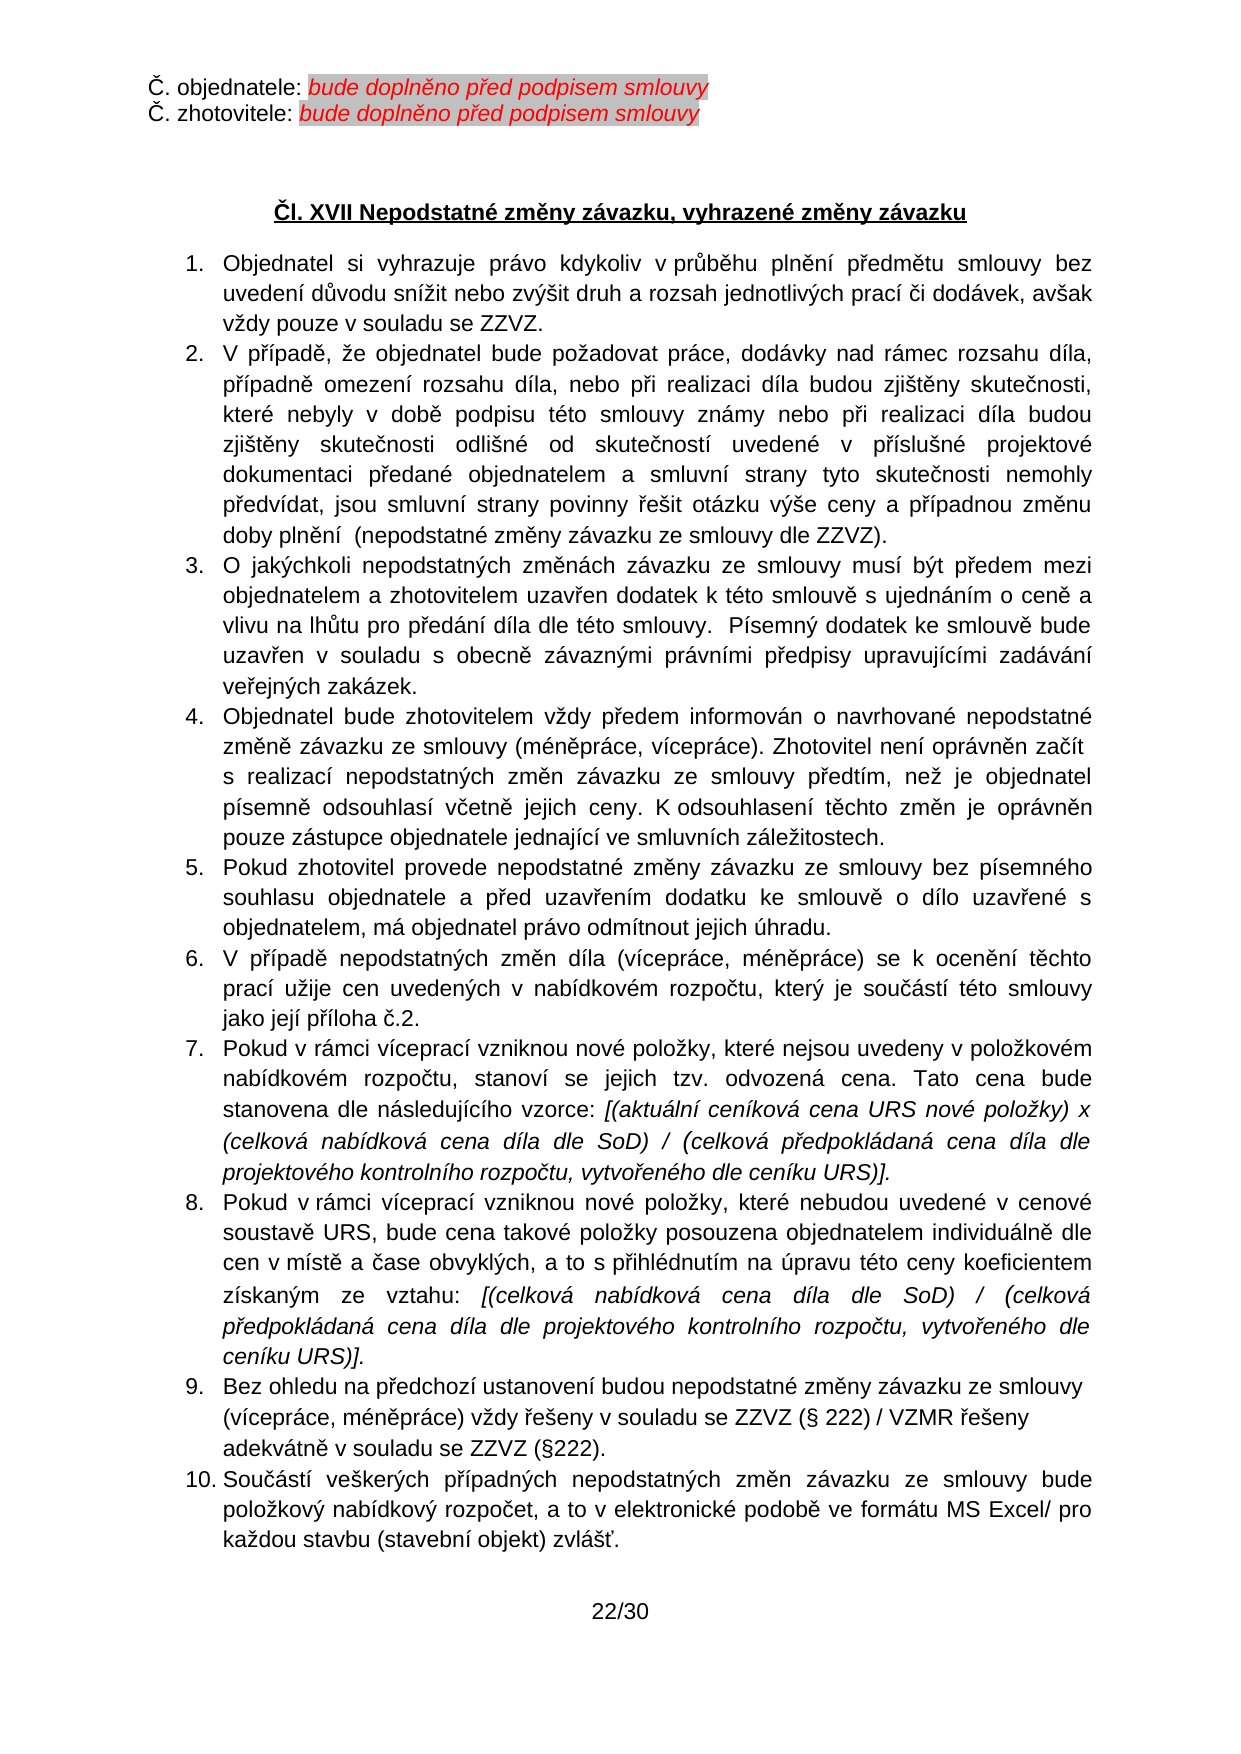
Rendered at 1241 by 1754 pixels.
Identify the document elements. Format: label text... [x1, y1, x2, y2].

list Pokud v rámci víceprací vzniknou nové položky, které nejsou uvedeny v položkovém nabídkovém rozpočtu, stanoví se jejich tzv. odvozená cena. Tato cena bude stanovena dle následujícího vzorce: [(aktuální ceníková cena URS nové položky) x (celková nabídková cena díla dle SoD) / (celková předpokládaná cena díla dle projektového kontrolního rozpočtu, vytvořeného dle ceníku URS)]. [185, 1035, 1093, 1185]
list O jakýchkoli nepodstatných změnách závazku ze smlouvy musí být předem mezi objednatelem a zhotovitelem uzavřen dodatek k této smlouvě s ujednáním o ceně a vlivu na lhůtu pro předání díla dle této smlouvy. Písemný dodatek ke smlouvě bude uzavřen v souladu s obecně závaznými právními předpisy upravujícími zadávání veřejných zakázek. [185, 552, 1093, 699]
text Čl. XVII Nepodstatné změny závazku, vyhrazené změny závazku [148, 199, 1093, 225]
list V případě nepodstatných změn díla (vícepráce, méněpráce) se k ocenění těchto prací užije cen uvedených v nabídkovém rozpočtu, který je součástí této smlouvy jako její příloha č.2. [185, 944, 1093, 1031]
list Pokud v rámci víceprací vzniknou nové položky, které nebudou uvedené v cenové soustavě URS, bude cena takové položky posouzena objednatelem individuálně dle cen v místě a čase obvyklých, a to s přihlédnutím na úpravu této ceny koeficientem získaným ze vztahu: [(celková nabídková cena díla dle SoD) / (celková předpokládaná cena díla dle projektového kontrolního rozpočtu, vytvořeného dle ceníku URS)]. [185, 1189, 1093, 1369]
list Součástí veškerých případných nepodstatných změn závazku ze smlouvy bude položkový nabídkový rozpočet, a to v elektronické podobě ve formátu MS Excel/ pro každou stavbu (stavební objekt) zvlášť. [185, 1466, 1093, 1552]
list Objednatel bude zhotovitelem vždy předem informován o navrhované nepodstatné změně závazku ze smlouvy (méněpráce, vícepráce). Zhotovitel není oprávněn začít s realizací nepodstatných změn závazku ze smlouvy předtím, než je objednatel písemně odsouhlasí včetně jejich ceny. K odsouhlasení těchto změn je oprávněn pouze zástupce objednatele jednající ve smluvních záležitostech. [185, 703, 1093, 850]
list Bez ohledu na předchozí ustanovení budou nepodstatné změny závazku ze smlouvy (vícepráce, méněpráce) vždy řešeny v souladu se ZZVZ (§ 222) / VZMR řešeny adekvátně v souladu se ZZVZ (§222). [185, 1373, 1093, 1462]
list Objednatel si vyhrazuje právo kdykoliv v průběhu plnění předmětu smlouvy bez uvedení důvodu snížit nebo zvýšit druh a rozsah jednotlivých prací či dodávek, avšak vždy pouze v souladu se ZZVZ. [185, 250, 1093, 336]
list Pokud zhotovitel provede nepodstatné změny závazku ze smlouvy bez písemného souhlasu objednatele a před uzavřením dodatku ke smlouvě o dílo uzavřené s objednatelem, má objednatel právo odmítnout jejich úhradu. [185, 854, 1093, 941]
list V případě, že objednatel bude požadovat práce, dodávky nad rámec rozsahu díla, případně omezení rozsahu díla, nebo při realizaci díla budou zjištěny skutečnosti, které nebyly v době podpisu této smlouvy známy nebo při realizaci díla budou zjištěny skutečnosti odlišné od skutečností uvedené v příslušné projektové dokumentaci předané objednatelem a smluvní strany tyto skutečnosti nemohly předvídat, jsou smluvní strany povinny řešit otázku výše ceny a případnou změnu doby plnění (nepodstatné změny závazku ze smlouvy dle ZZVZ). [185, 340, 1093, 548]
